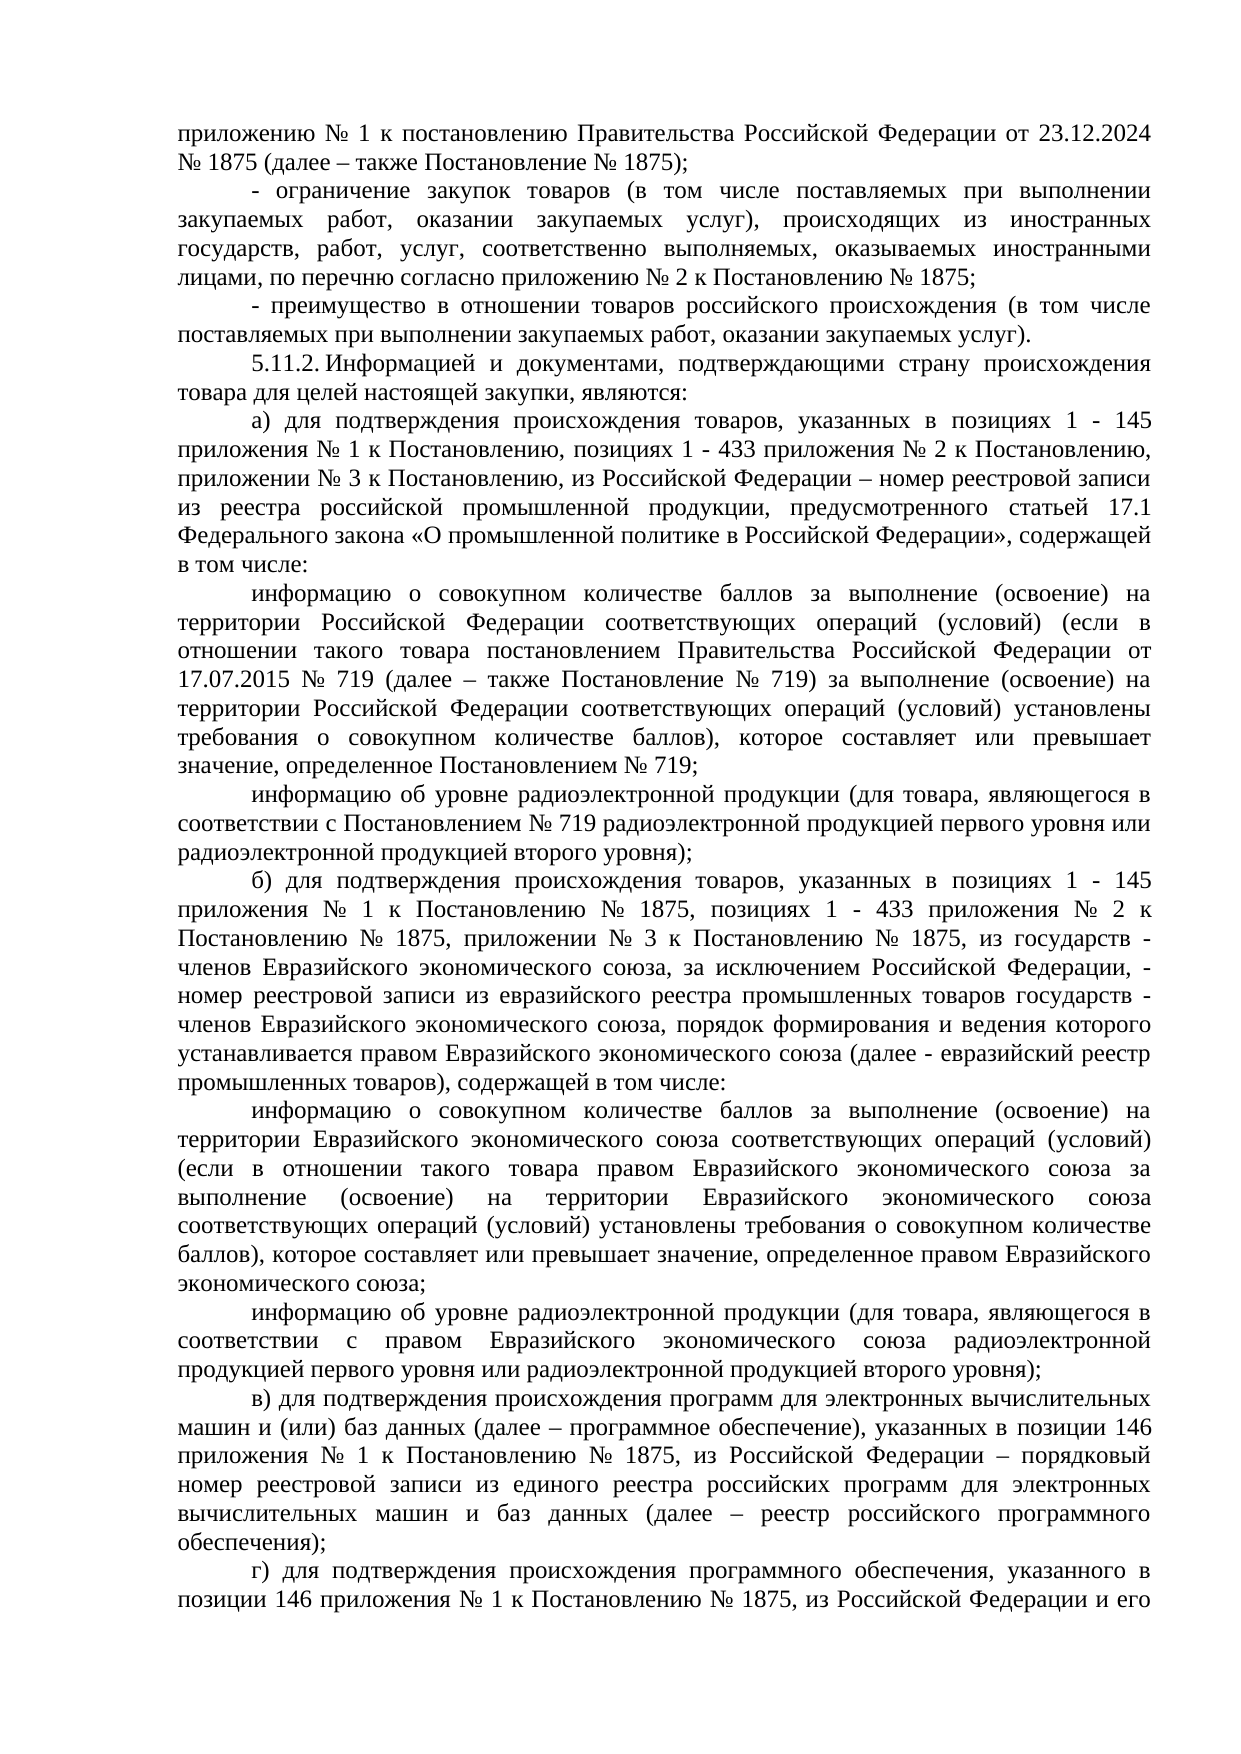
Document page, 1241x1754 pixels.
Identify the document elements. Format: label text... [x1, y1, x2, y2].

list - ограничение закупок товаров (в том числе поставляемых при выполнении закупаемых работ, оказании закупаемых услуг), происходящих из иностранных государств, работ, услуг, соответственно выполняемых, оказываемых иностранными лицами, по перечню согласно приложению № 2 к Постановлению № 1875; [177, 176, 1152, 291]
list а) для подтверждения происхождения товаров, указанных в позициях 1 - 145 приложения № 1 к Постановлению, позициях 1 - 433 приложения № 2 к Постановлению, приложении № 3 к Постановлению, из Российской Федерации – номер реестровой записи из реестра российской промышленной продукции, предусмотренного статьей 17.1 Федерального закона «О промышленной политике в Российской Федерации», содержащей в том числе: [177, 406, 1152, 578]
list - преимущество в отношении товаров российского происхождения (в том числе поставляемых при выполнении закупаемых работ, оказании закупаемых услуг). [177, 291, 1152, 348]
list информацию о совокупном количестве баллов за выполнение (освоение) на территории Евразийского экономического союза соответствующих операций (условий) (если в отношении такого товара правом Евразийского экономического союза за выполнение (освоение) на территории Евразийского экономического союза соответствующих операций (условий) установлены требования о совокупном количестве баллов), которое составляет или превышает значение, определенное правом Евразийского экономического союза; [177, 1096, 1152, 1297]
list информацию о совокупном количестве баллов за выполнение (освоение) на территории Российской Федерации соответствующих операций (условий) (если в отношении такого товара постановлением Правительства Российской Федерации от 17.07.2015 № 719 (далее – также Постановление № 719) за выполнение (освоение) на территории Российской Федерации соответствующих операций (условий) установлены требования о совокупном количестве баллов), которое составляет или превышает значение, определенное Постановлением № 719; [177, 578, 1152, 779]
list б) для подтверждения происхождения товаров, указанных в позициях 1 - 145 приложения № 1 к Постановлению № 1875, позициях 1 - 433 приложения № 2 к Постановлению № 1875, приложении № 3 к Постановлению № 1875, из государств - членов Евразийского экономического союза, за исключением Российской Федерации, - номер реестровой записи из евразийского реестра промышленных товаров государств - членов Евразийского экономического союза, порядок формирования и ведения которого устанавливается правом Евразийского экономического союза (далее - евразийский реестр промышленных товаров), содержащей в том числе: [177, 866, 1152, 1096]
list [177, 1556, 1152, 1613]
list информацию об уровне радиоэлектронной продукции (для товара, являющегося в соответствии с Постановлением № 719 радиоэлектронной продукцией первого уровня или радиоэлектронной продукцией второго уровня); [177, 779, 1152, 866]
list в) для подтверждения происхождения программ для электронных вычислительных машин и (или) баз данных (далее – программное обеспечение), указанных в позиции 146 приложения № 1 к Постановлению № 1875, из Российской Федерации – порядковый номер реестровой записи из единого реестра российских программ для электронных вычислительных машин и баз данных (далее – реестр российского программного обеспечения); [177, 1383, 1152, 1556]
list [177, 118, 1152, 176]
list Информацией и документами, подтверждающими страну происхождения товара для целей настоящей закупки, являются: [177, 348, 1152, 406]
list информацию об уровне радиоэлектронной продукции (для товара, являющегося в соответствии с правом Евразийского экономического союза радиоэлектронной продукцией первого уровня или радиоэлектронной продукцией второго уровня); [177, 1297, 1152, 1383]
